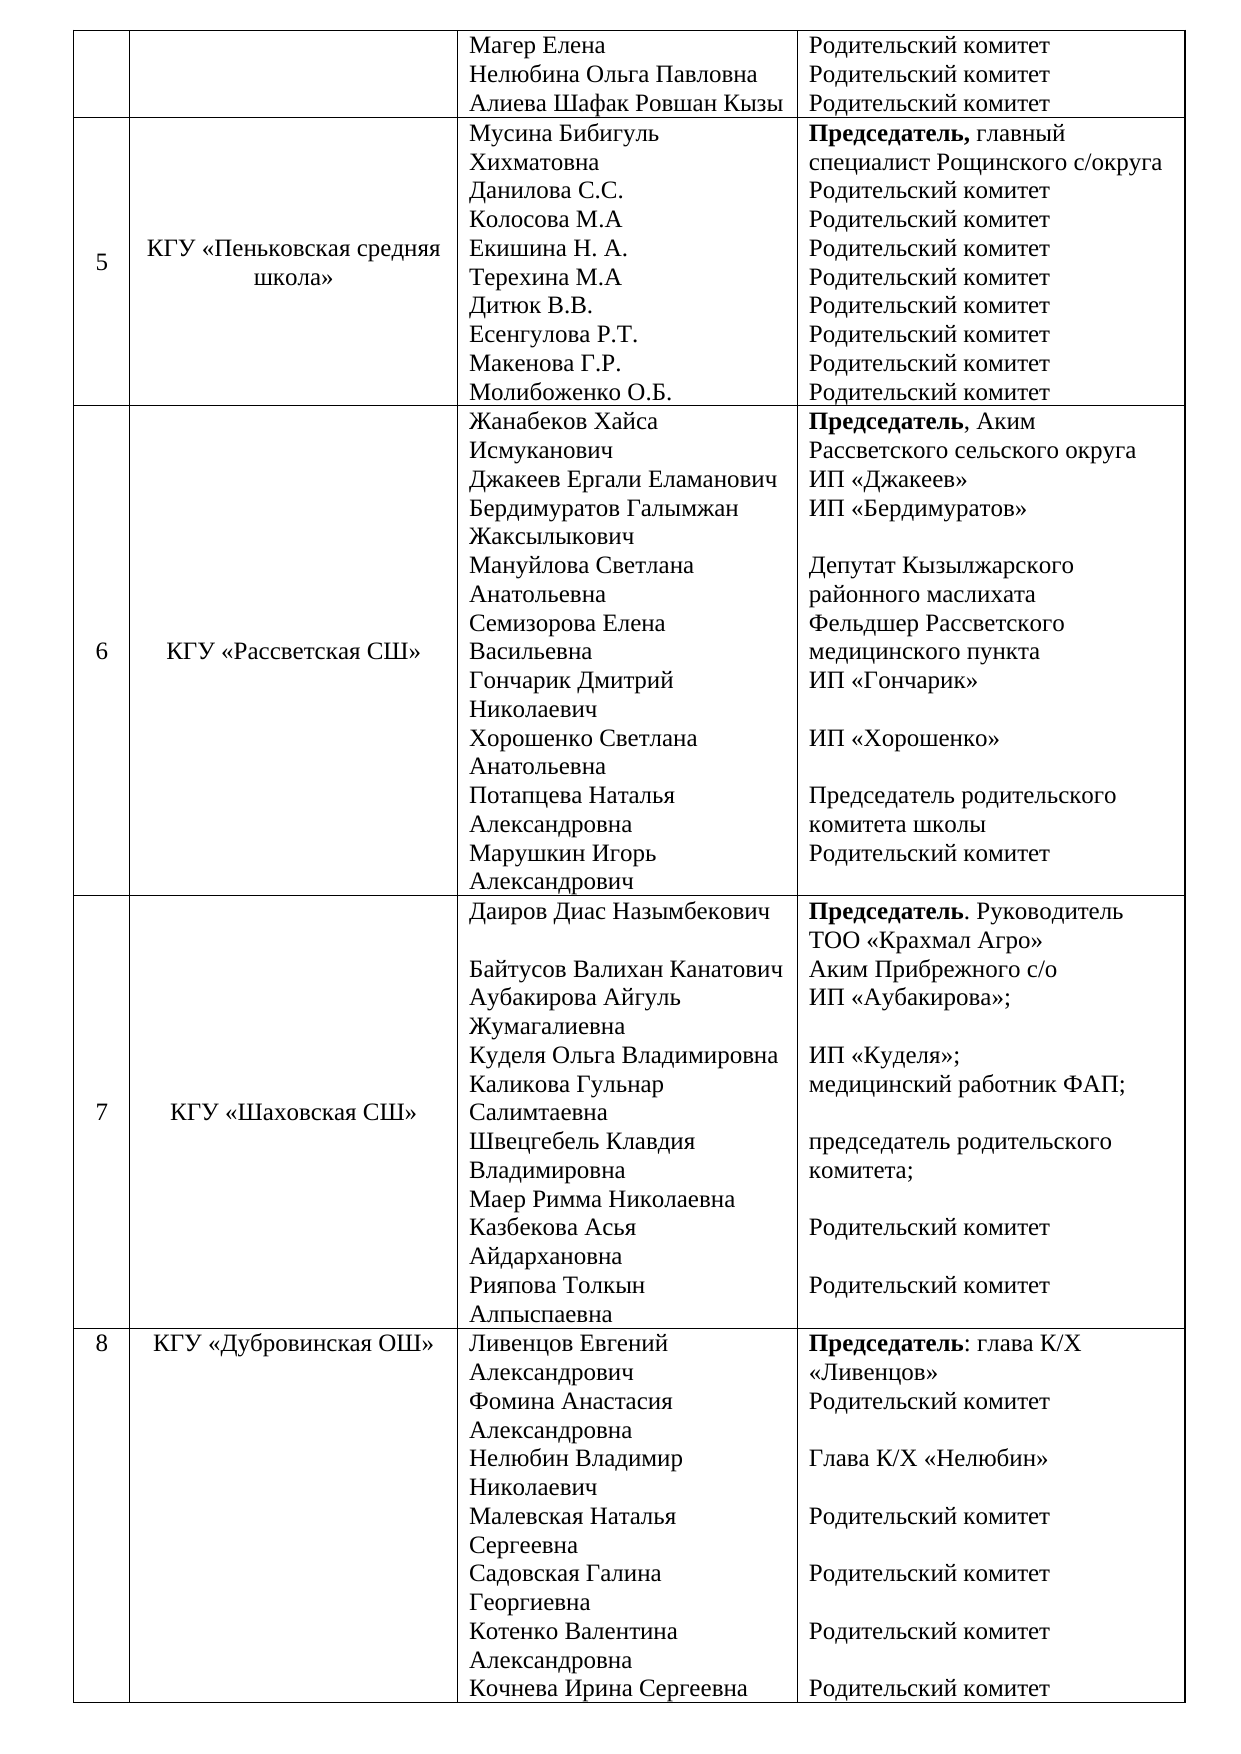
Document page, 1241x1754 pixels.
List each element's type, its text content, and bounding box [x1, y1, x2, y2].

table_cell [798, 31, 1184, 117]
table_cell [458, 1329, 797, 1702]
table_cell 4 [74, 31, 129, 117]
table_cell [798, 1329, 1184, 1702]
table_cell Жанабеков Хайса Исмуканович Джакеев Ергали Еламанович Бердимуратов Галымжан Жаксылыкович Мануйлова Светлана Анатольевна Семизорова Елена Васильевна Гончарик Дмитрий Николаевич Хорошенко Светлана Анатольевна Потапцева Наталья Александровна Марушкин Игорь Александрович [458, 406, 797, 895]
table_cell КГУ «Рассветская СШ» [130, 406, 457, 895]
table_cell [130, 31, 457, 117]
table_cell КГУ «Шаховская СШ» [130, 896, 457, 1327]
table_cell 8 [74, 1329, 129, 1702]
table_cell 7 [74, 896, 129, 1327]
table_cell Даиров Диас Назымбекович Байтусов Валихан Канатович Аубакирова Айгуль Жумагалиевна Куделя Ольга Владимировна Каликова Гульнар Салимтаевна Швецгебель Клавдия Владимировна Маер Римма Николаевна Казбекова Асья Айдархановна Рияпова Толкын Алпыспаевна [458, 896, 797, 1327]
table_cell 5 [74, 118, 129, 405]
table_cell КГУ «Пеньковская средняя школа» [130, 118, 457, 405]
table_cell Председатель, главный специалист Рощинского с/округа Родительский комитет Родительский комитет Родительский комитет Родительский комитет Родительский комитет Родительский комитет Родительский комитет Родительский комитет [798, 118, 1184, 405]
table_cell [130, 1329, 457, 1702]
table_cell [458, 31, 797, 117]
table_cell Мусина Бибигуль Хихматовна Данилова С.С. Колосова М.А Екишина Н. А. Терехина М.А Дитюк В.В. Есенгулова Р.Т. Макенова Г.Р. Молибоженко О.Б. [458, 118, 797, 405]
table_cell Председатель, Аким Рассветского сельского округа ИП «Джакеев» ИП «Бердимуратов» Депутат Кызылжарского районного маслихата Фельдшер Рассветского медицинского пункта ИП «Гончарик» ИП «Хорошенко» Председатель родительского комитета школы Родительский комитет [798, 406, 1184, 895]
table_cell Председатель. Руководитель ТОО «Крахмал Агро» Аким Прибрежного с/о ИП «Аубакирова»; ИП «Куделя»; медицинский работник ФАП; председатель родительского комитета; Родительский комитет Родительский комитет [798, 896, 1184, 1327]
table_cell 6 [74, 406, 129, 895]
